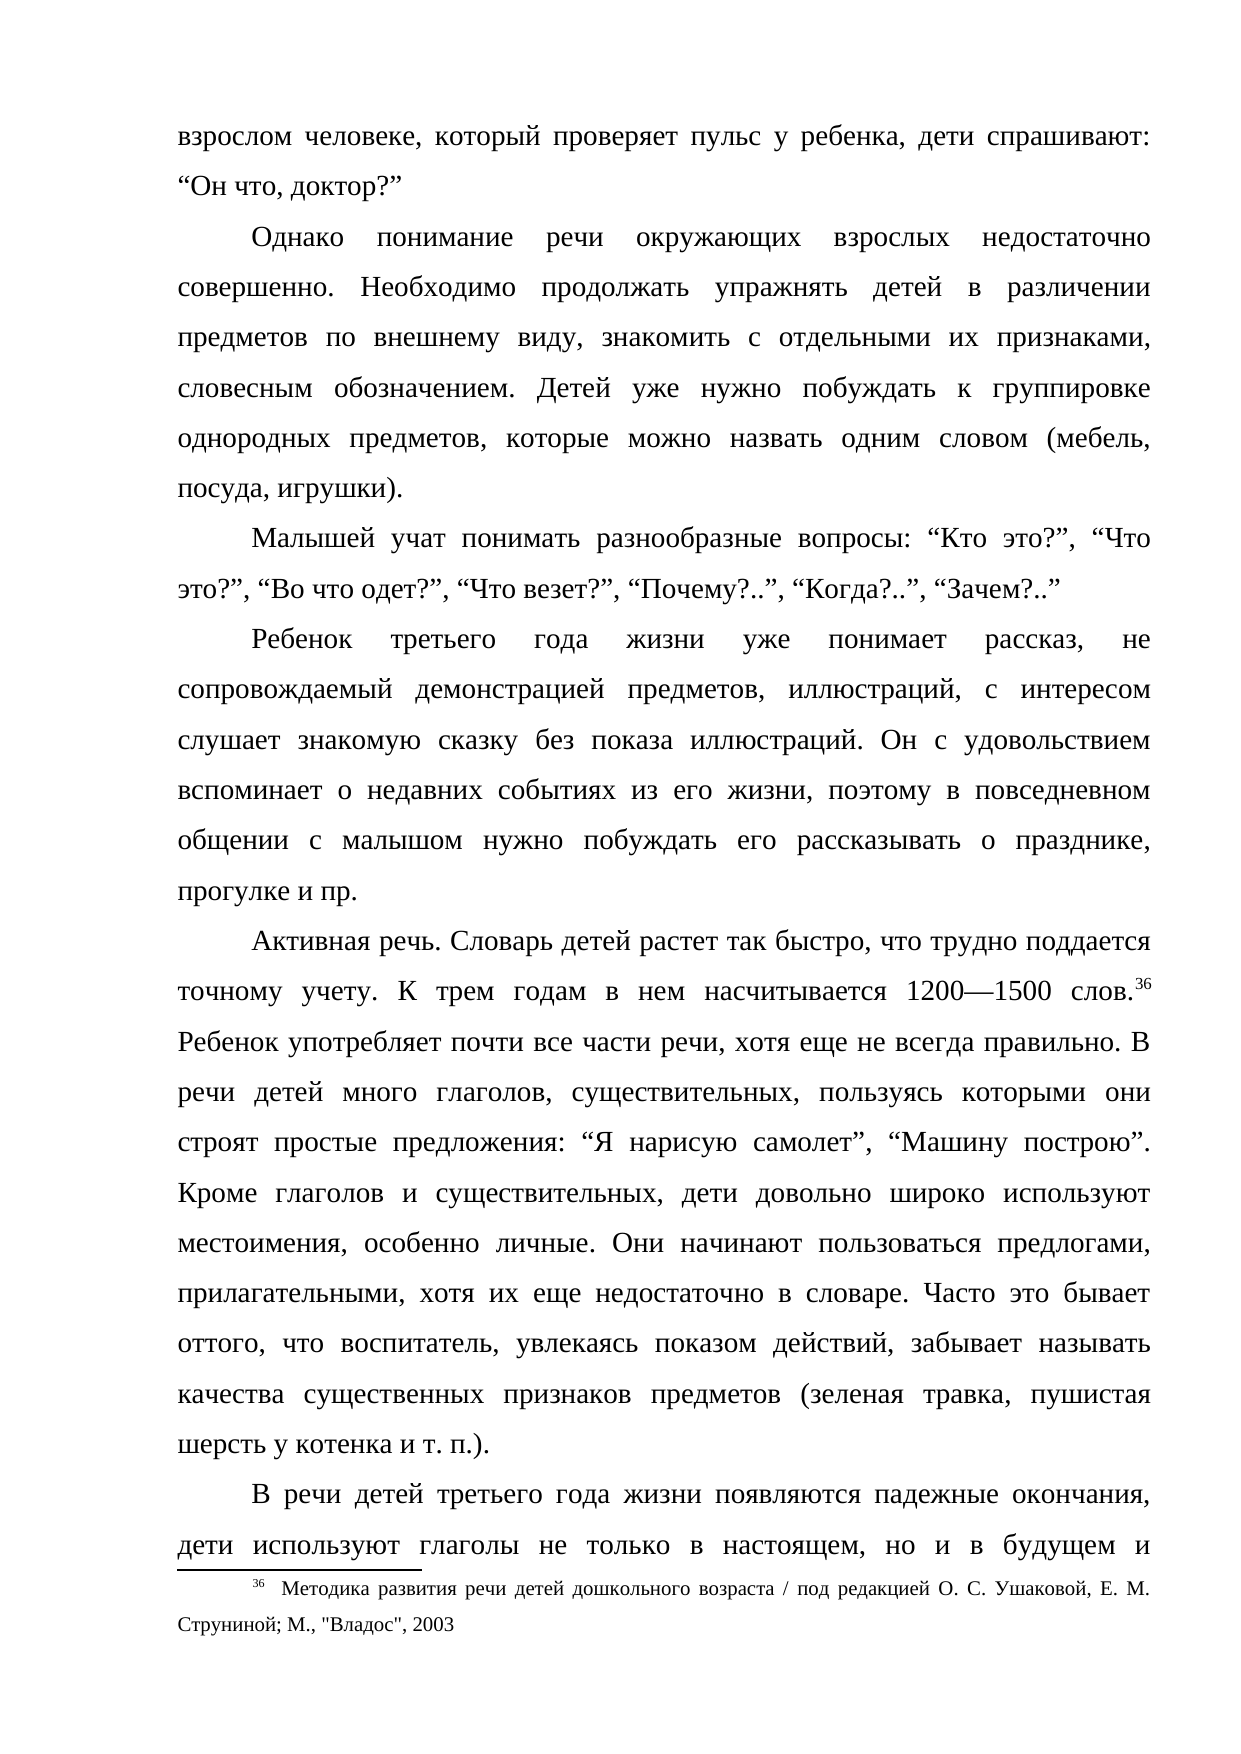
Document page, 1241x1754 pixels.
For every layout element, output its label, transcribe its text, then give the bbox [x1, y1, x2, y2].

text Ребенок третьего года жизни уже понимает рассказ, не сопровождаемый демонстрацией предметов, иллюстраций, с интересом слушает знакомую сказку без показа иллюстраций. Он с удовольствием вспоминает о недавних событиях из его жизни, поэтому в повседневном общении с малышом нужно побуждать его рассказывать о празднике, прогулке и пр. [177, 621, 1152, 906]
text Малышей учат понимать разнообразные вопросы: “Кто это?”, “Что это?”, “Во что одет?”, “Что везет?”, “Почему?..”, “Когда?..”, “Зачем?..” [177, 521, 1152, 604]
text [177, 118, 1152, 202]
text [177, 1477, 1152, 1560]
text Активная речь. Словарь детей растет так быстро, что трудно поддается точному учету. К трем годам в нем насчитывается 1200—1500 слов. Ребенок употребляет почти все части речи, хотя еще не всегда правильно. В речи детей много глаголов, существительных, пользуясь которыми они строят простые предложения: “Я нарисую самолет”, “Машину построю”. Кроме глаголов и существительных, дети довольно широко используют местоимения, особенно личные. Они начинают пользоваться предлогами, прилагательными, хотя их еще недостаточно в словаре. Часто это бывает оттого, что воспитатель, увлекаясь показом действий, забывает называть качества существенных признаков предметов (зеленая травка, пушистая шерсть у котенка и т. п.). [177, 923, 1152, 1460]
text Однако понимание речи окружающих взрослых недостаточно совершенно. Необходимо продолжать упражнять детей в различении предметов по внешнему виду, знакомить с отдельными их признаками, словесным обозначением. Детей уже нужно побуждать к группировке однородных предметов, которые можно назвать одним словом (мебель, посуда, игрушки). [177, 219, 1152, 504]
